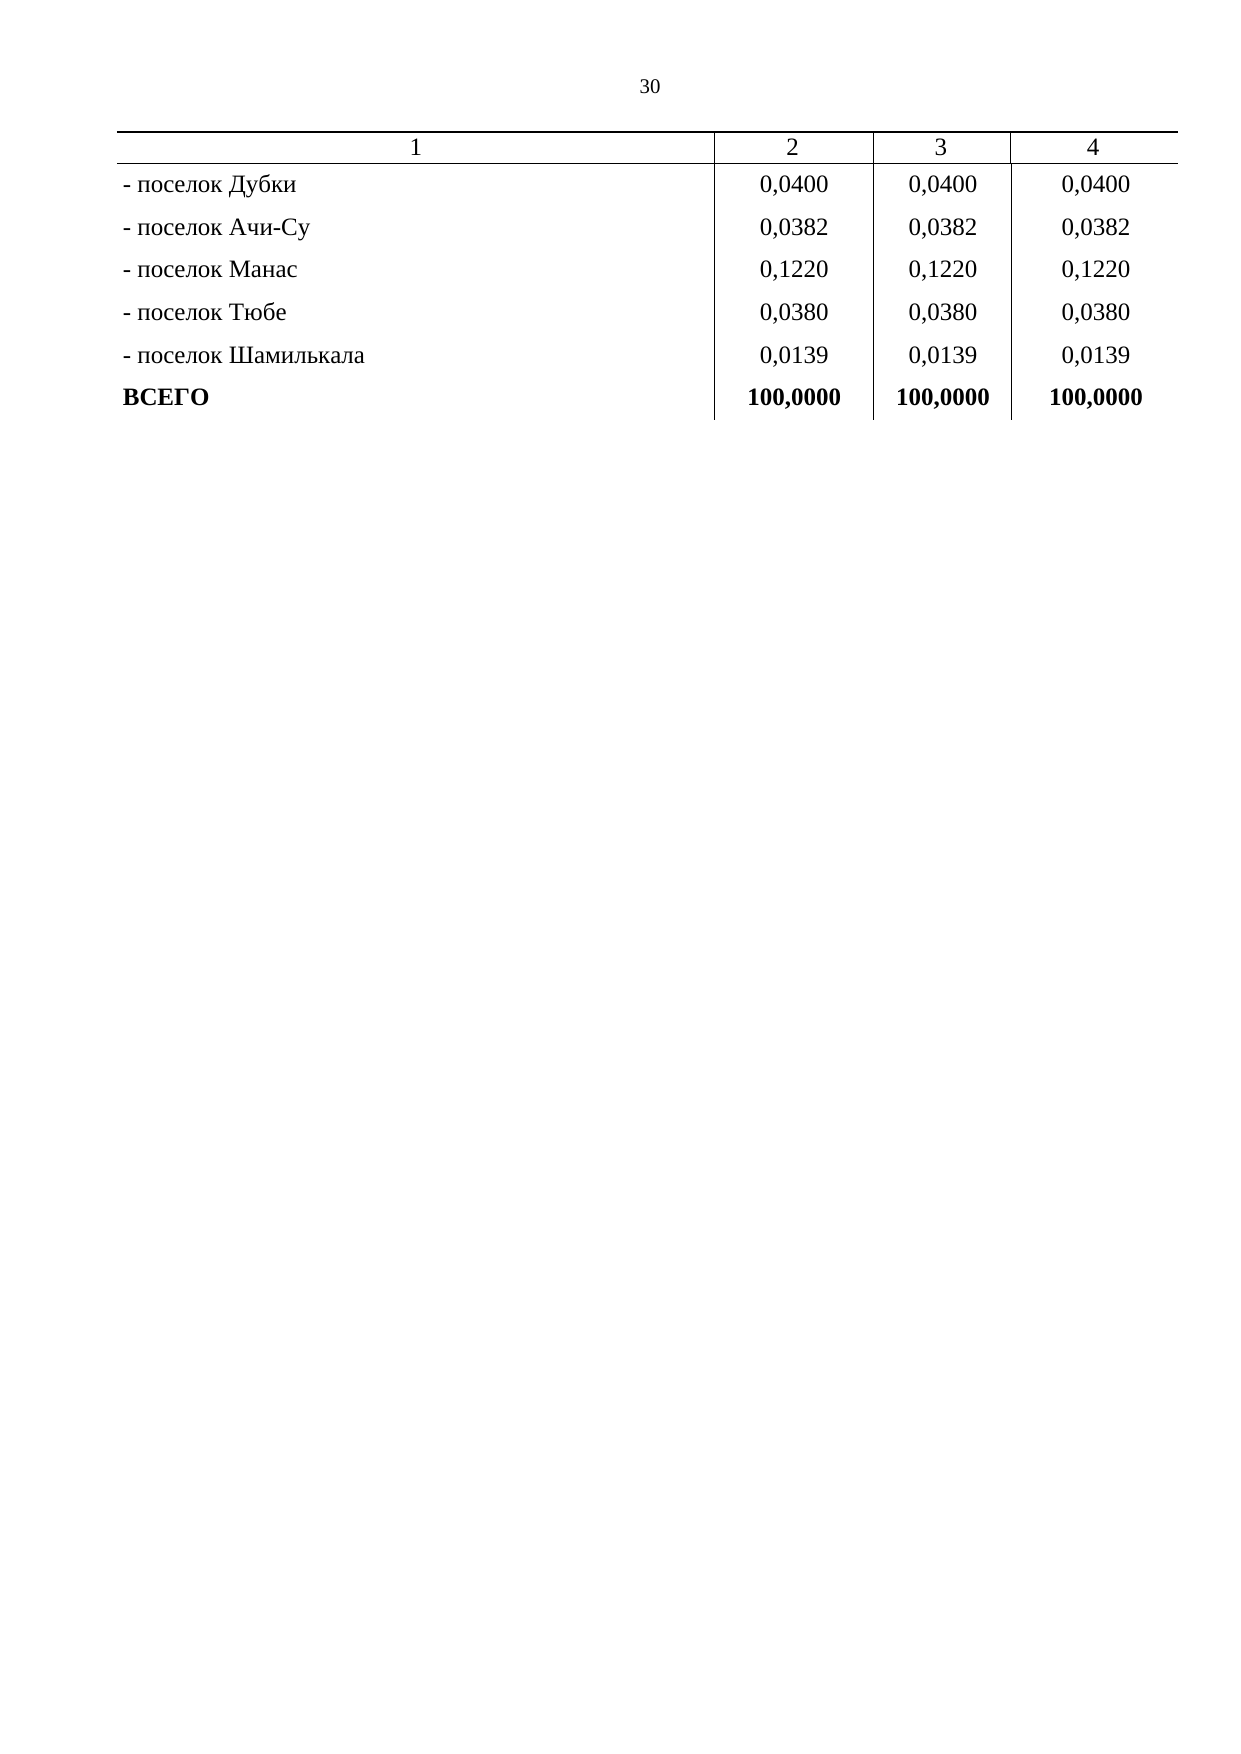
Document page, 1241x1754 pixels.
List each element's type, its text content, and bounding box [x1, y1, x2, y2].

table_cell ВСЕГО [120, 377, 714, 419]
table_cell 0,1220 [1012, 249, 1180, 291]
table_cell 0,0139 [715, 334, 873, 377]
table_header 3 [874, 133, 1010, 163]
table_cell 0,0139 [874, 334, 1011, 377]
table_cell 100,0000 [874, 377, 1011, 419]
table_cell 0,0380 [874, 291, 1011, 334]
table_cell 0,0400 [874, 164, 1011, 206]
table_cell 0,0380 [715, 291, 873, 334]
table_cell 0,1220 [715, 249, 873, 291]
table_cell - поселок Дубки [120, 164, 714, 206]
table_header 1 [117, 133, 714, 163]
table_cell - поселок Ачи-Су [120, 206, 714, 249]
table_header 2 [715, 133, 873, 163]
table_cell 0,0382 [1012, 206, 1180, 249]
table_cell 0,0400 [1012, 163, 1180, 206]
table_cell - поселок Шамилькала [120, 334, 714, 377]
table_cell 0,0139 [1012, 334, 1180, 377]
table_cell 0,0400 [715, 164, 873, 206]
table_cell 0,0382 [874, 206, 1011, 249]
table_header 4 [1011, 133, 1178, 163]
table_cell 0,0380 [1012, 291, 1180, 334]
table_cell 0,1220 [874, 249, 1011, 291]
table_cell 100,0000 [715, 377, 873, 419]
table_cell - поселок Манас [120, 249, 714, 291]
table_cell - поселок Тюбе [120, 291, 714, 334]
table_cell 100,0000 [1012, 377, 1180, 419]
table_cell 0,0382 [715, 206, 873, 249]
